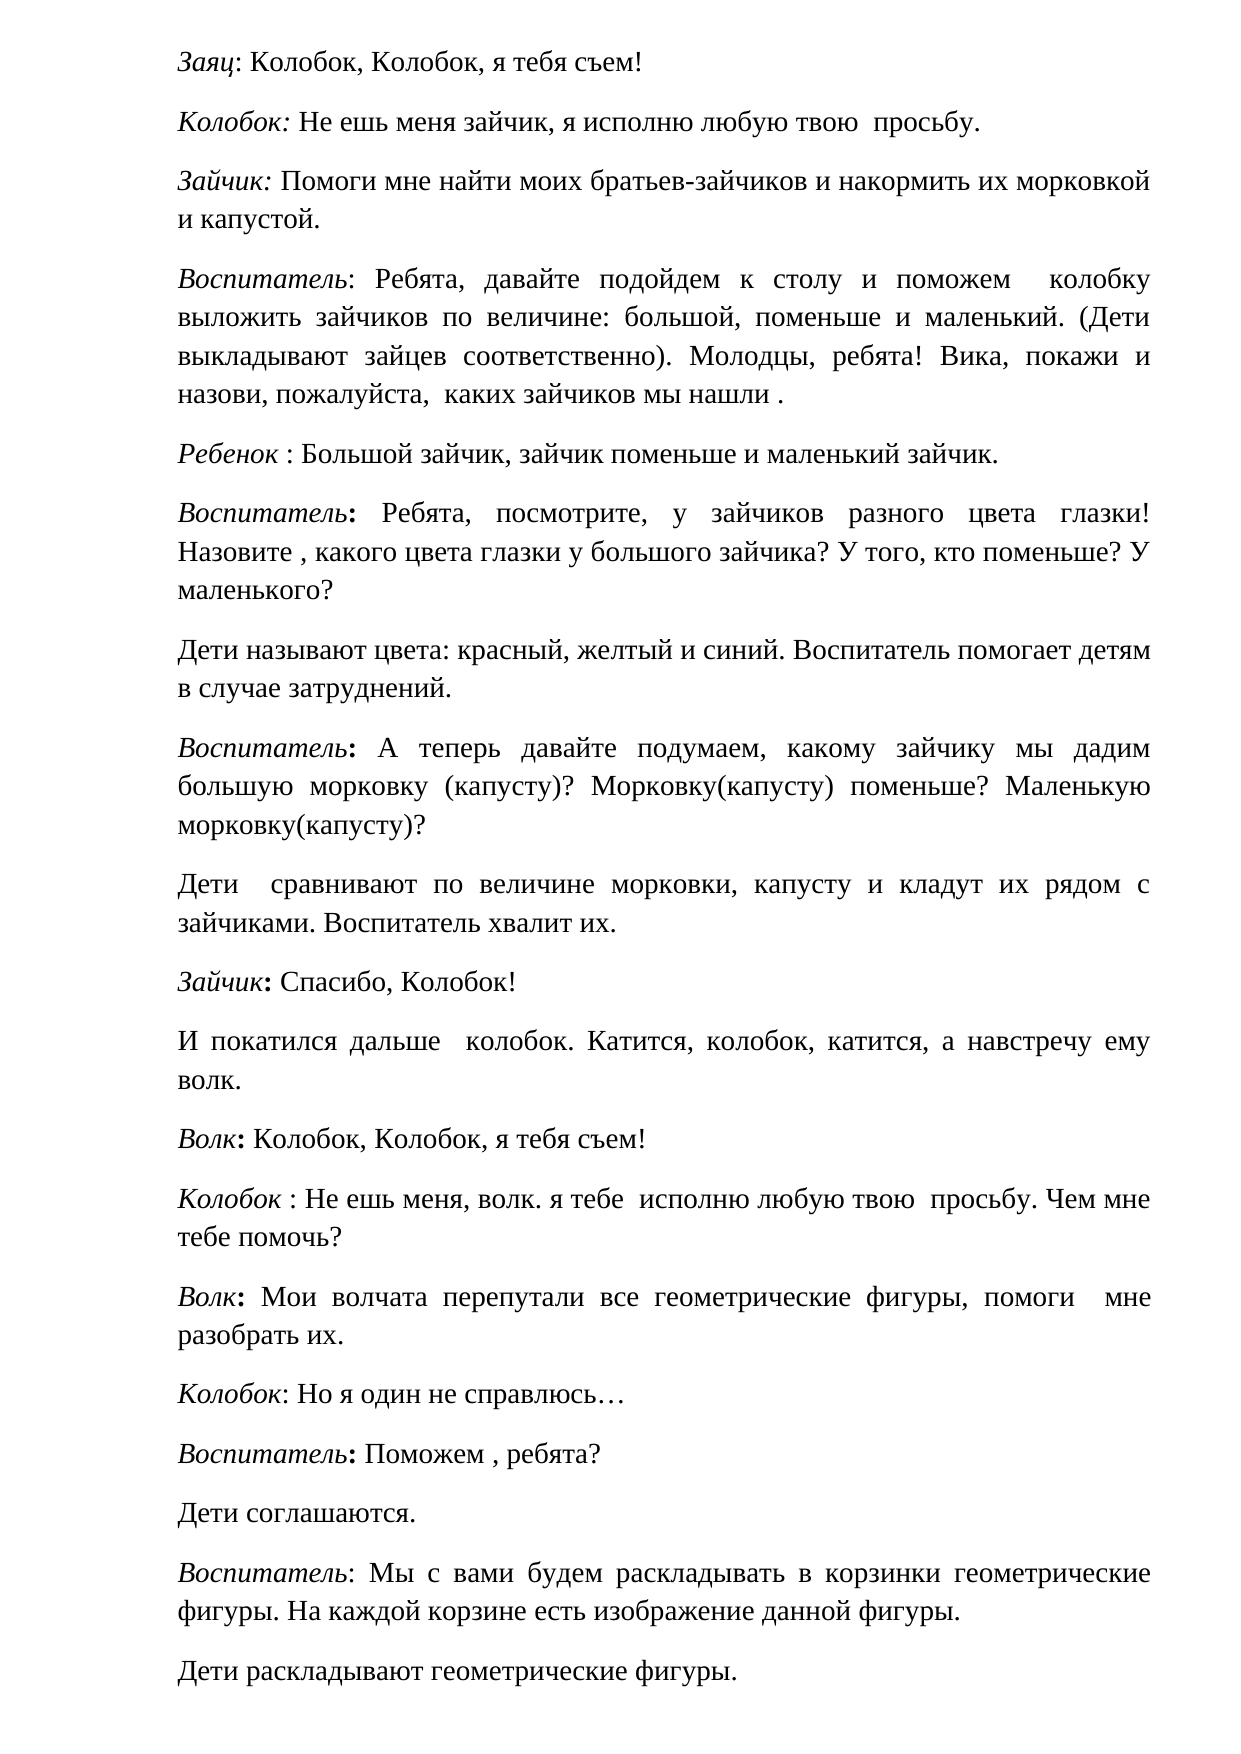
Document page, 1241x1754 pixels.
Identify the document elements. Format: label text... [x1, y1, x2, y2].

text Зайчик: Спасибо, Колобок! [177, 964, 1152, 998]
text Заяц: Колобок, Колобок, я тебя съем! [177, 44, 1152, 78]
text Воспитатель: Ребята, давайте подойдем к столу и поможем колобку выложить зайчиков по величине: большой, поменьше и маленький. (Дети выкладывают зайцев соответственно). Молодцы, ребята! Вика, покажи и назови, пожалуйста, каких зайчиков мы нашли . [177, 261, 1152, 410]
text Колобок: Не ешь меня зайчик, я исполню любую твою просьбу. [177, 104, 1152, 137]
text Колобок: Но я один не справлюсь… [177, 1377, 1152, 1410]
text Ребенок : Большой зайчик, зайчик поменьше и маленький зайчик. [177, 436, 1152, 469]
text Волк: Мои волчата перепутали все геометрические фигуры, помоги мне разобрать их. [177, 1279, 1152, 1351]
text Дети сравнивают по величине морковки, капусту и кладут их рядом с зайчиками. Воспитатель хвалит их. [177, 866, 1152, 938]
text Зайчик: Помоги мне найти моих братьев-зайчиков и накормить их морковкой и капустой. [177, 163, 1152, 235]
text Дети называют цвета: красный, желтый и синий. Воспитатель помогает детям в случае затруднений. [177, 632, 1152, 704]
text Дети соглашаются. [177, 1495, 1152, 1529]
text Колобок : Не ешь меня, волк. я тебе исполню любую твою просьбу. Чем мне тебе помочь? [177, 1181, 1152, 1253]
text Воспитатель: Мы с вами будем раскладывать в корзинки геометрические фигуры. На каждой корзине есть изображение данной фигуры. [177, 1555, 1152, 1627]
text Воспитатель: А теперь давайте подумаем, какому зайчику мы дадим большую морковку (капусту)? Морковку(капусту) поменьше? Маленькую морковку(капусту)? [177, 730, 1152, 840]
text Воспитатель: Поможем , ребята? [177, 1436, 1152, 1469]
text Воспитатель: Ребята, посмотрите, у зайчиков разного цвета глазки! Назовите , какого цвета глазки у большого зайчика? У того, кто поменьше? У маленького? [177, 495, 1152, 606]
text И покатился дальше колобок. Катится, колобок, катится, а навстречу ему волк. [177, 1023, 1152, 1096]
text Дети раскладывают геометрические фигуры. [177, 1653, 1152, 1686]
text Волк: Колобок, Колобок, я тебя съем! [177, 1121, 1152, 1155]
